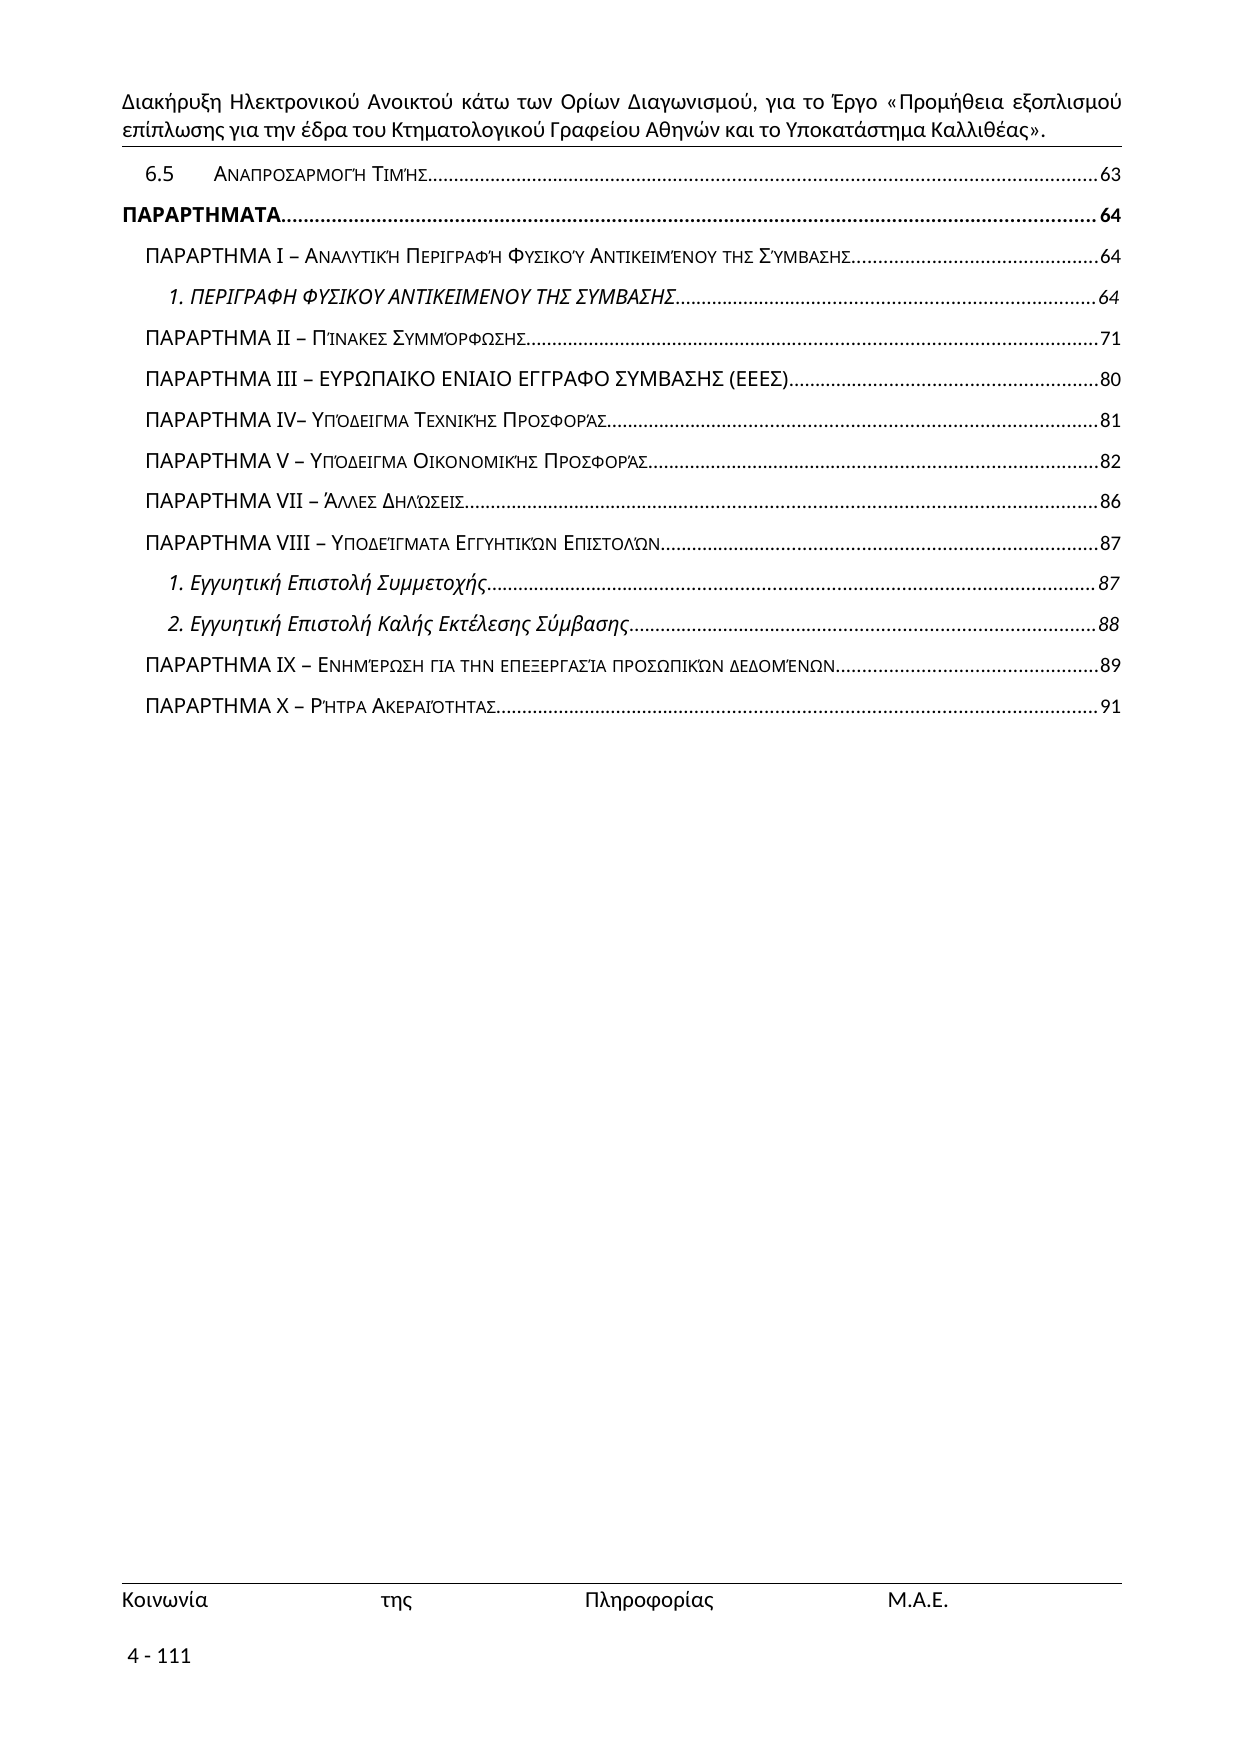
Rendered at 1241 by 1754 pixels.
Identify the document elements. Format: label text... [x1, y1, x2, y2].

text ΠΑΡΑΡΤΗΜΑ ΙΙ – Πίνακες Συμμόρφωσης 71 [145, 323, 1122, 351]
text 6.5 Αναπροσαρμογή Τιμής 63 [145, 159, 1122, 188]
text ΠΑΡΑΡΤΗΜΑΤΑ 64 [122, 200, 1122, 228]
text ΠΑΡΑΡΤΗΜΑ X – Ρήτρα Ακεραιότητας 91 [145, 691, 1122, 720]
text ΠΑΡΑΡΤΗΜΑ ΙΙI – ΕΥΡΩΠΑΙΚΟ ΕΝΙΑΙΟ ΕΓΓΡΑΦΟ ΣΥΜΒΑΣΗΣ (ΕΕΕΣ) 80 [145, 364, 1122, 392]
text ΠΑΡΑΡΤΗΜΑ IX – Ενημέρωση για την επεξεργασία προσωπικών δεδομένων 89 [145, 650, 1122, 679]
text ΠΑΡΑΡΤΗΜΑ VIII – Υποδείγματα Εγγυητικών Επιστολών 87 [145, 528, 1122, 556]
text 2. Εγγυητική Επιστολή Καλής Εκτέλεσης Σύμβασης 88 [168, 609, 1122, 638]
text 1. Εγγυητική Επιστολή Συμμετοχής 87 [168, 568, 1122, 597]
text ΠΑΡΑΡΤΗΜΑ IV– Υπόδειγμα Τεχνικής Προσφοράς 81 [145, 405, 1122, 433]
text ΠΑΡΑΡΤΗΜΑ Ι – Αναλυτική Περιγραφή Φυσικού Αντικειμένου της Σύμβασης 64 [145, 241, 1122, 269]
text 1. ΠΕΡΙΓΡΑΦΗ ΦΥΣΙΚΟΥ ΑΝΤΙΚΕΙΜΕΝΟΥ ΤΗΣ ΣΥΜΒΑΣΗΣ 64 [168, 282, 1122, 310]
text ΠΑΡΑΡΤΗΜΑ VIΙ – Άλλες Δηλώσεις 86 [145, 487, 1122, 515]
text ΠΑΡΑΡΤΗΜΑ V – Υπόδειγμα Οικονομικής Προσφοράς 82 [145, 446, 1122, 474]
